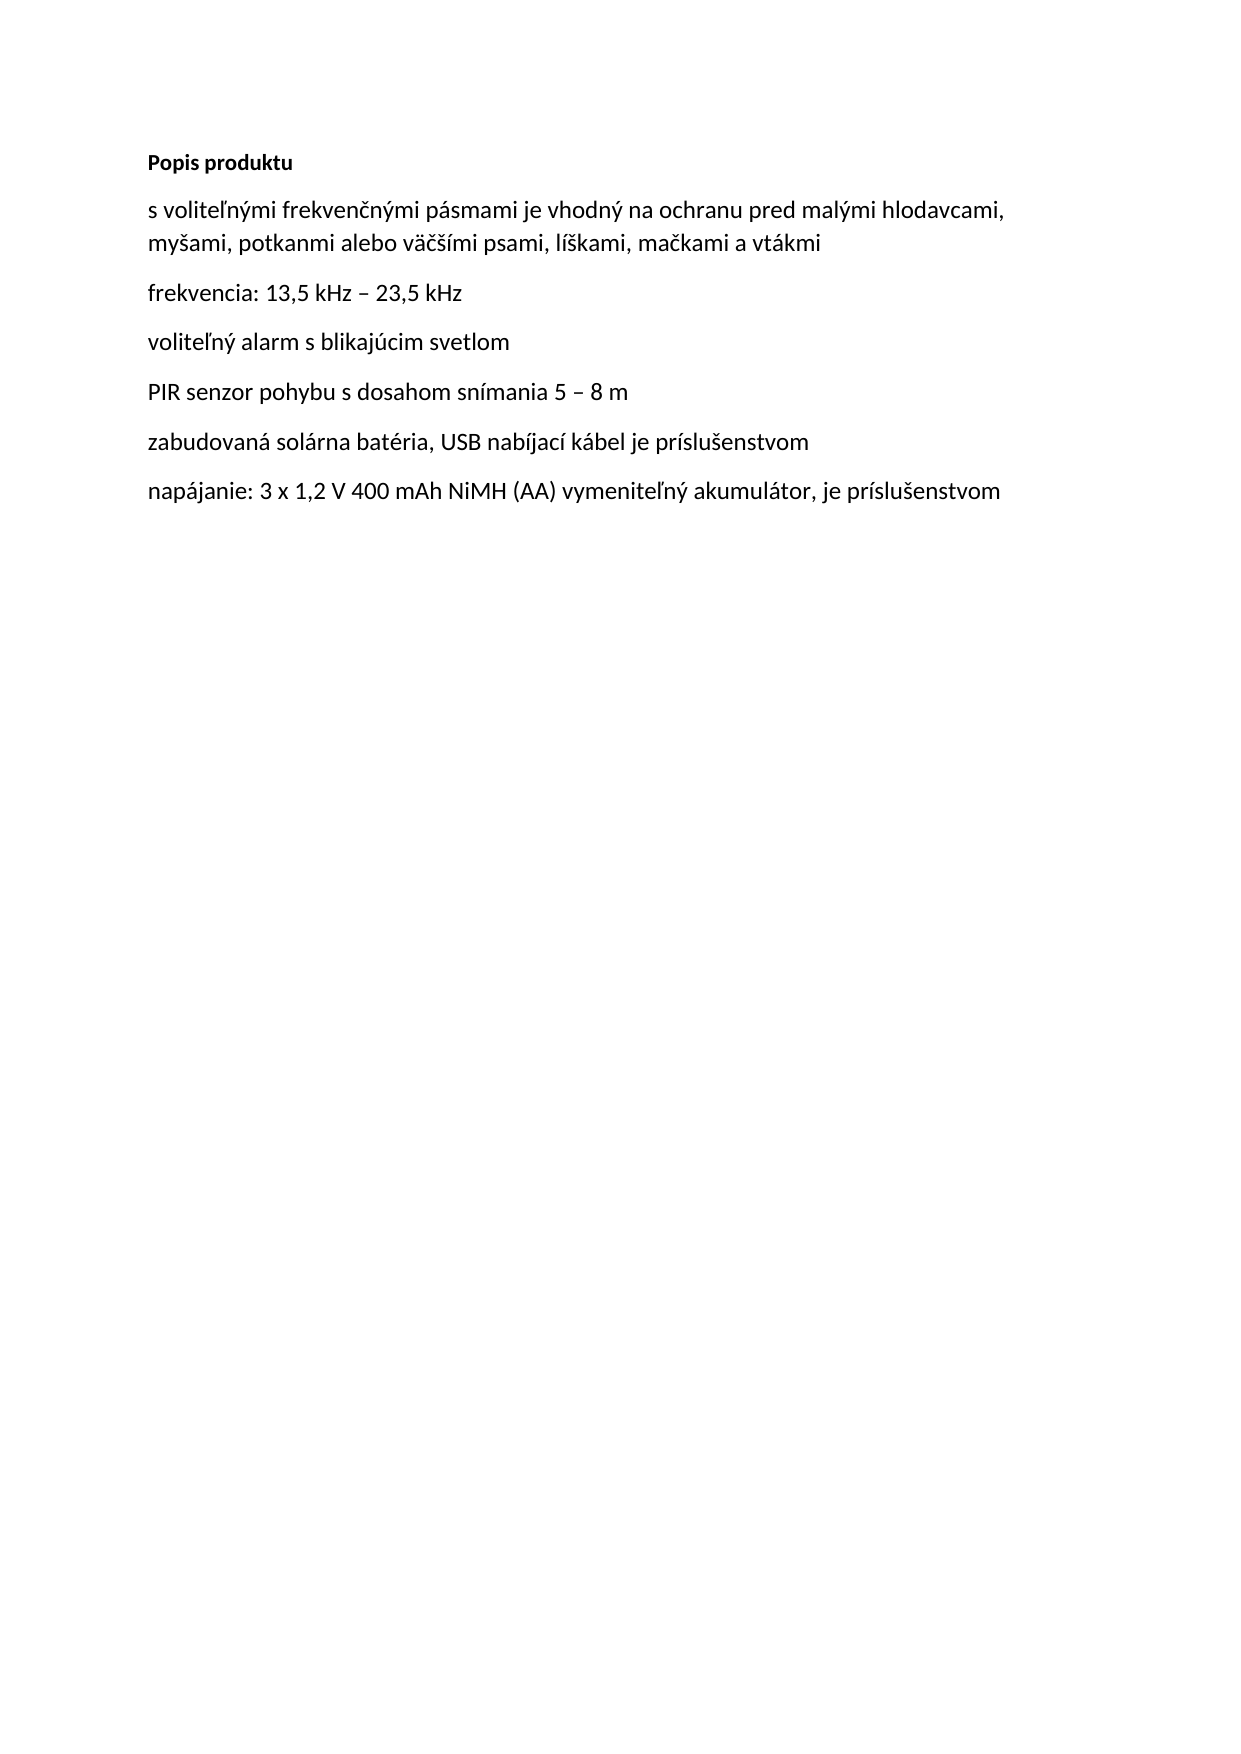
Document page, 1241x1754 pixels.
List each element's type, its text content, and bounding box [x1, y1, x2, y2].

text frekvencia: 13,5 kHz – 23,5 kHz [148, 277, 1093, 307]
text napájanie: 3 x 1,2 V 400 mAh NiMH (AA) vymeniteľný akumulátor, je príslušenstvom [148, 475, 1093, 506]
text s voliteľnými frekvenčnými pásmami je vhodný na ochranu pred malými hlodavcami, myšami, potkanmi alebo väčšími psami, líškami, mačkami a vtákmi [148, 194, 1093, 258]
text Popis produktu [148, 148, 1093, 176]
text voliteľný alarm s blikajúcim svetlom [148, 327, 1093, 357]
text PIR senzor pohybu s dosahom snímania 5 – 8 m [148, 376, 1093, 407]
text zabudovaná solárna batéria, USB nabíjací kábel je príslušenstvom [148, 426, 1093, 456]
